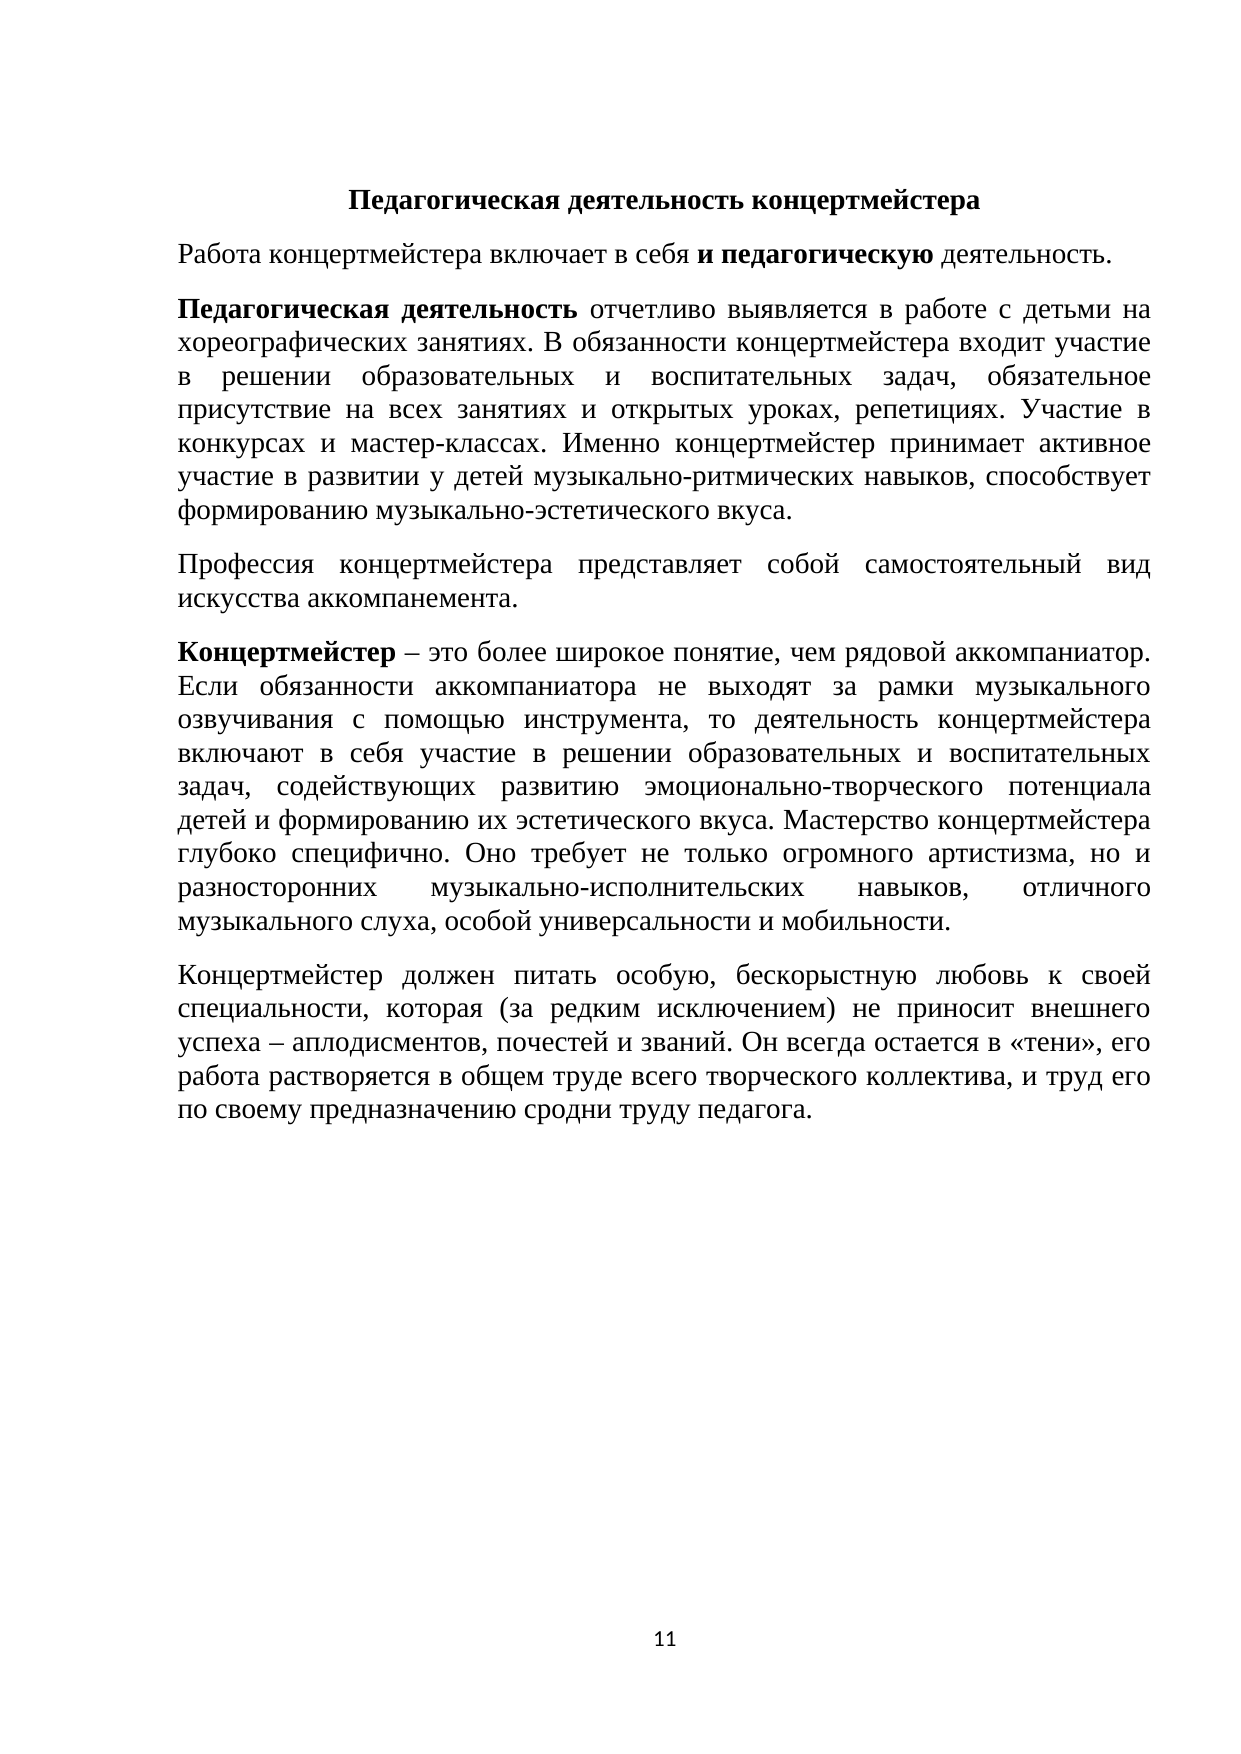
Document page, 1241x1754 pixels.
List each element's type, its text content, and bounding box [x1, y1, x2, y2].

text Концертмейстер – это более широкое понятие, чем рядовой аккомпаниатор. Если обязанности аккомпаниатора не выходят за рамки музыкального озвучивания с помощью инструмента, то деятельность концертмейстера включают в себя участие в решении образовательных и воспитательных задач, содействующих развитию эмоционально-творческого потенциала детей и формированию их эстетического вкуса. Мастерство концертмейстера глубоко специфично. Оно требует не только огромного артистизма, но и разносторонних музыкально-исполнительских навыков, отличного музыкального слуха, особой универсальности и мобильности. [177, 634, 1152, 936]
text Концертмейстер должен питать особую, бескорыстную любовь к своей специальности, которая (за редким исключением) не приносит внешнего успеха – аплодисментов, почестей и званий. Он всегда остается в «тени», его работа растворяется в общем труде всего творческого коллектива, и труд его по своему предназначению сродни труду педагога. [177, 957, 1152, 1125]
text Профессия концертмейстера представляет собой самостоятельный вид искусства аккомпанемента. [177, 546, 1152, 613]
text Педагогическая деятельность отчетливо выявляется в работе с детьми на хореографических занятиях. В обязанности концертмейстера входит участие в решении образовательных и воспитательных задач, обязательное присутствие на всех занятиях и открытых уроках, репетициях. Участие в конкурсах и мастер-классах. Именно концертмейстер принимает активное участие в развитии у детей музыкально-ритмических навыков, способствует формированию музыкально-эстетического вкуса. [177, 291, 1152, 526]
text Педагогическая деятельность концертмейстера [177, 182, 1152, 216]
text Работа концертмейстера включает в себя и педагогическую деятельность. [177, 236, 1152, 270]
